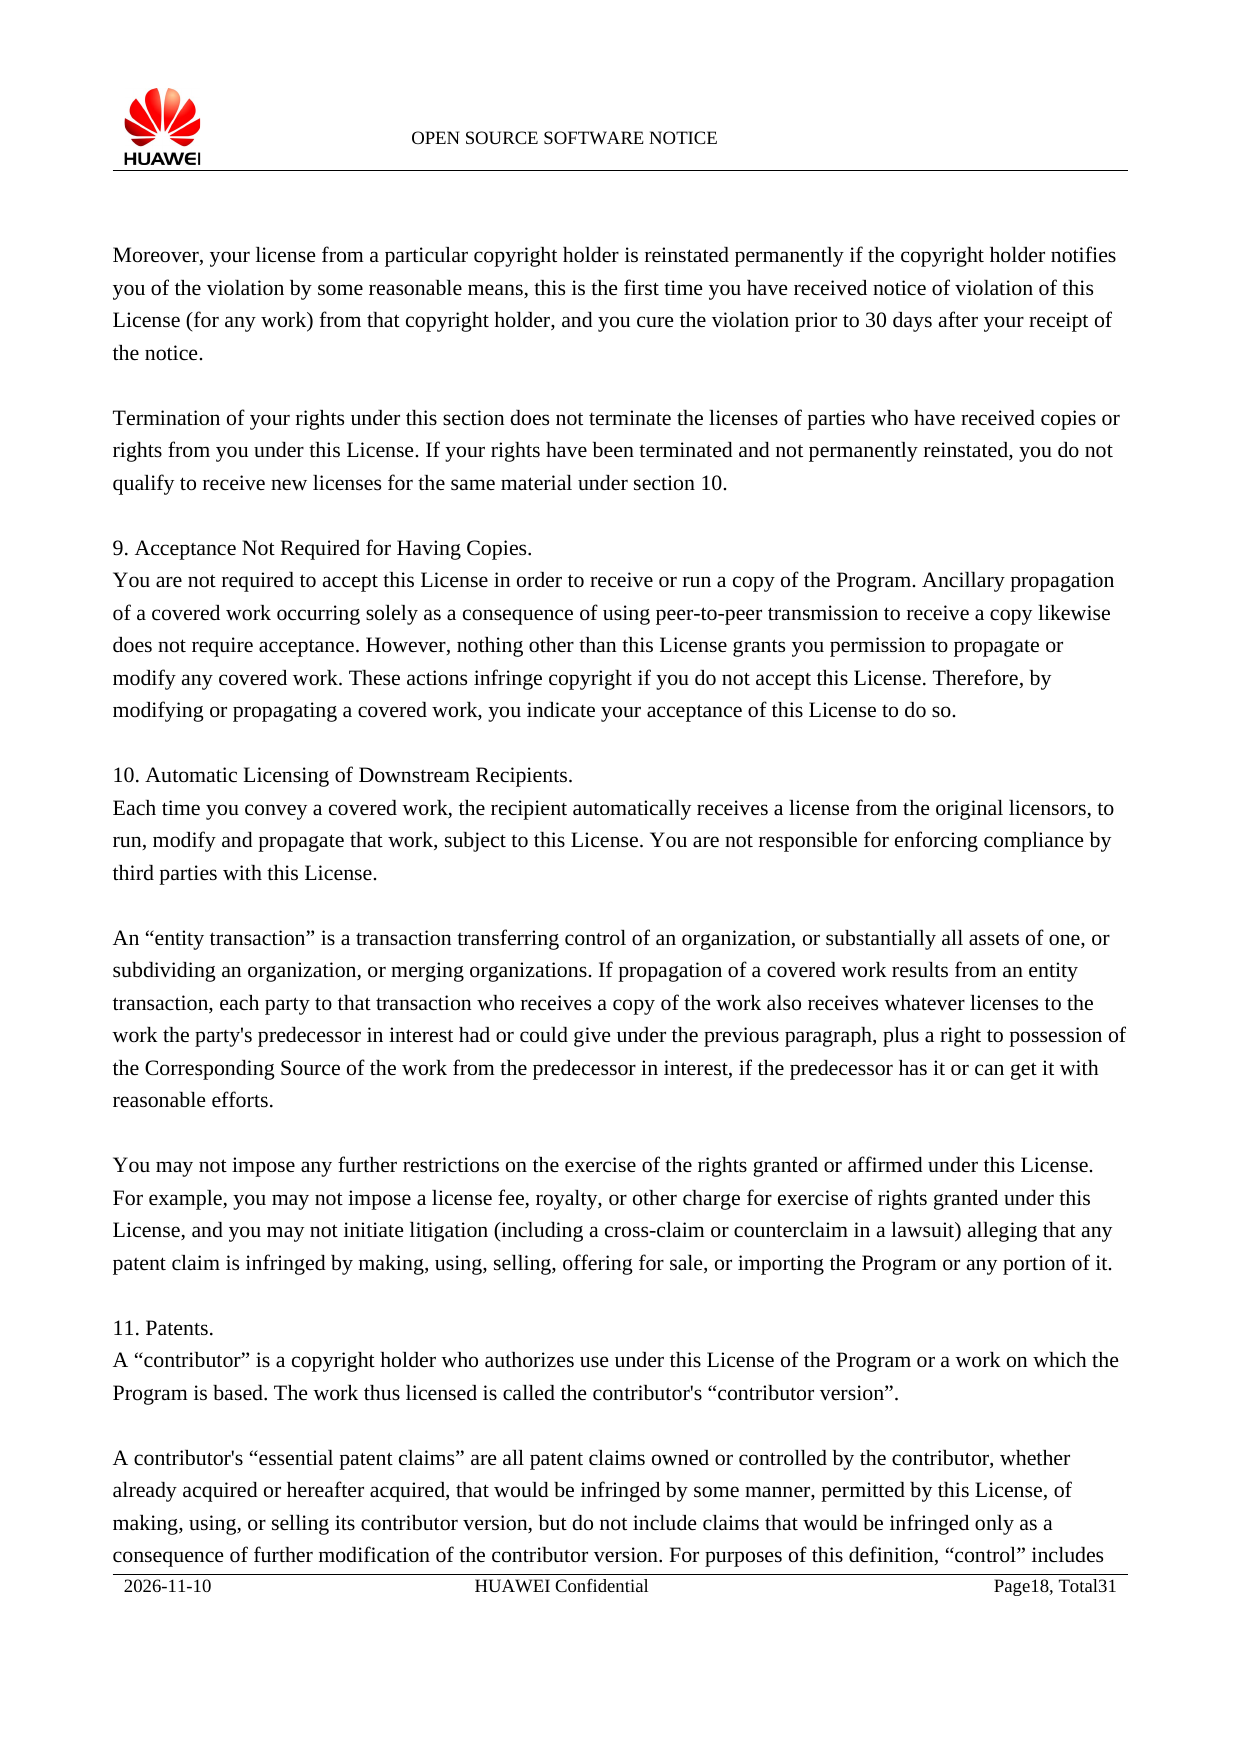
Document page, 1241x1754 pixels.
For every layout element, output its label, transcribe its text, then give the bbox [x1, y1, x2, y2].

picture [124, 88, 201, 165]
